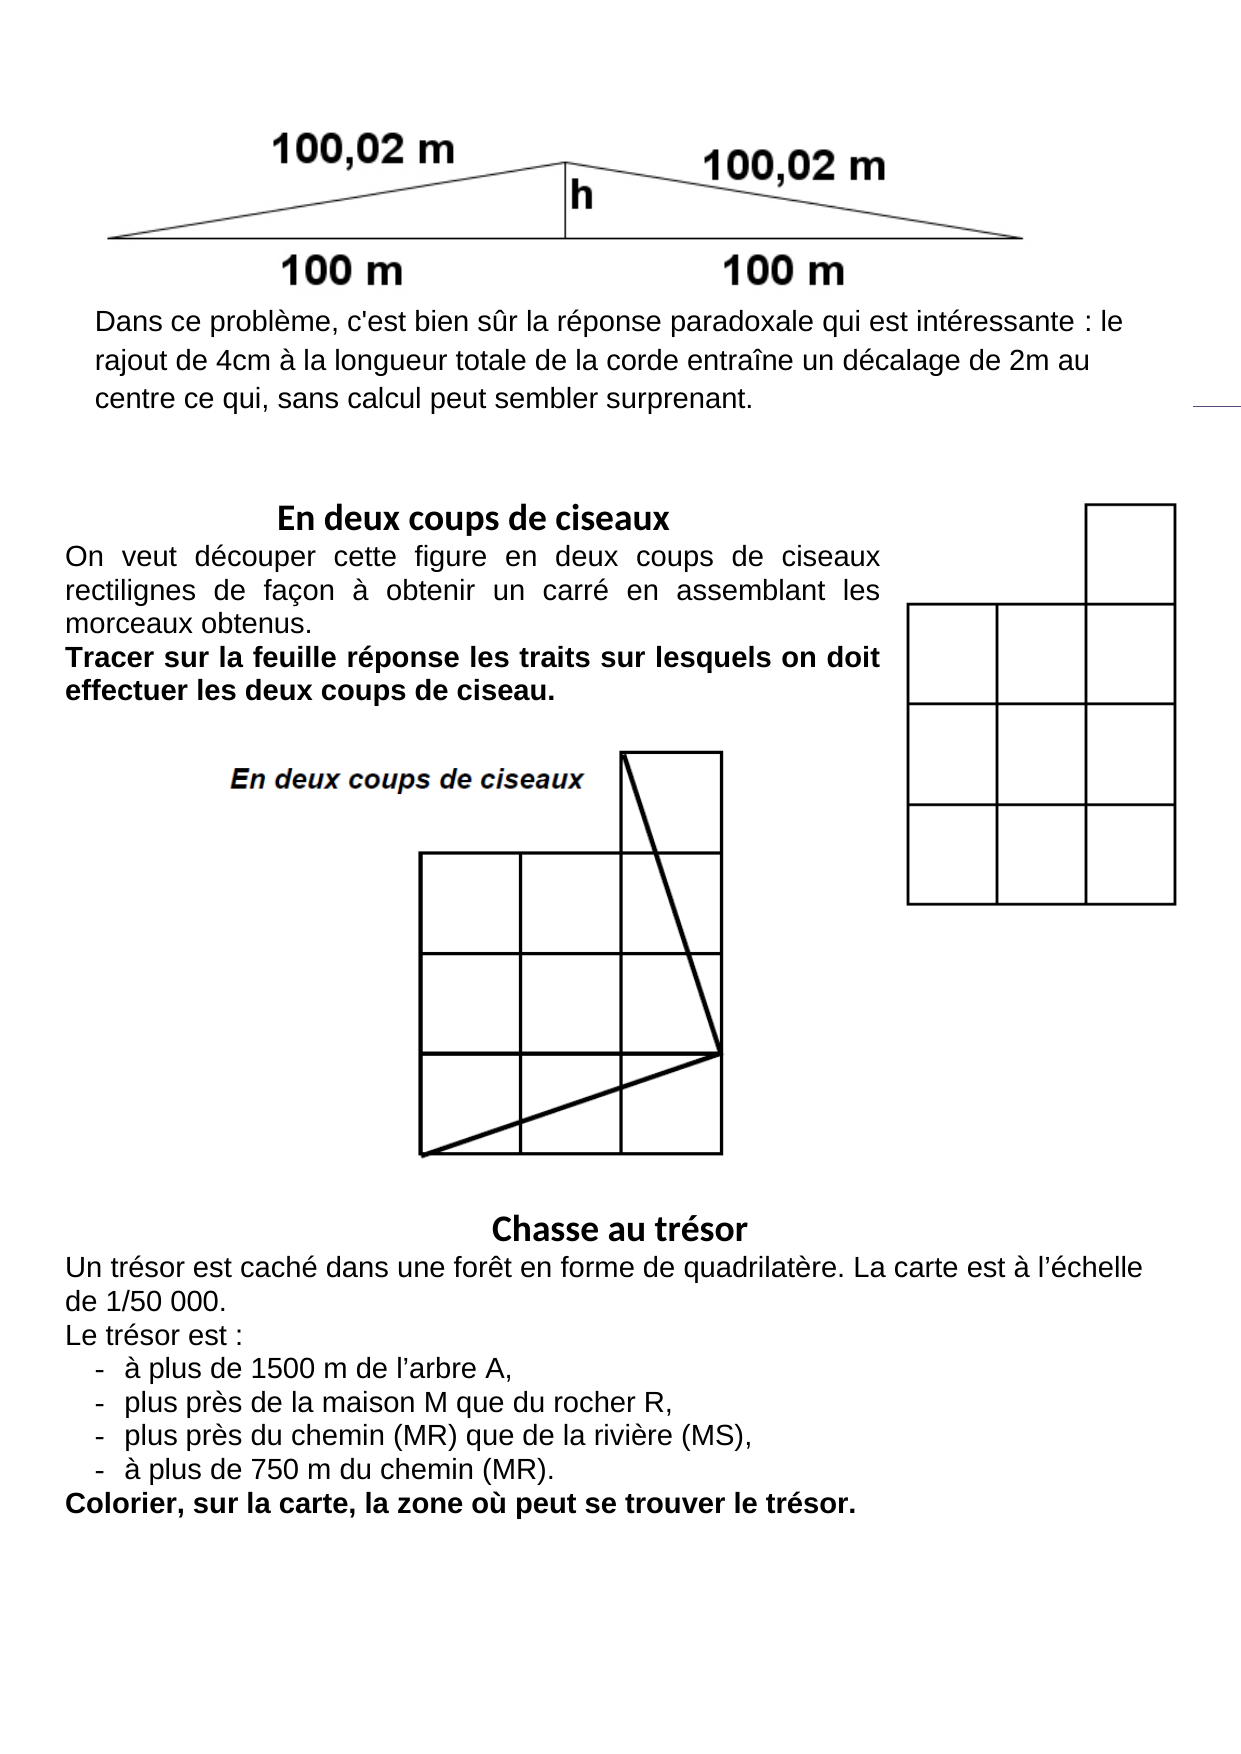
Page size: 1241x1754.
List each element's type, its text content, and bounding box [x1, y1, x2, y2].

text On veut découper cette figure en deux coups de ciseaux rectilignes de façon à obtenir un carré en assemblant les morceaux obtenus. [65, 539, 900, 640]
picture [900, 499, 1182, 911]
list plus près de la maison M que du rocher R, [94, 1385, 1175, 1418]
text Le trésor est : [65, 1317, 1175, 1351]
text Colorier, sur la carte, la zone où peut se trouver le trésor. [65, 1486, 1175, 1519]
text Tracer sur la feuille réponse les traits sur lesquels on doit effectuer les deux coups de ciseau. [65, 640, 900, 707]
list à plus de 750 m du chemin (MR). [94, 1452, 1175, 1486]
list à plus de 1500 m de l’arbre A, [94, 1351, 1175, 1385]
picture [94, 101, 1040, 305]
text Un trésor est caché dans une forêt en forme de quadrilatère. La carte est à l’échelle de 1/50 000. [65, 1250, 1175, 1317]
list plus près du chemin (MR) que de la rivière (MS), [94, 1418, 1175, 1452]
picture [198, 727, 733, 1163]
text Chasse au trésor [65, 1204, 1175, 1250]
text En deux coups de ciseaux [65, 493, 1175, 539]
text Dans ce problème, c'est bien sûr la réponse paradoxale qui est intéressante : le rajout de 4cm à la longueur totale de la corde entraîne un décalage de 2m au centre ce qui, sans calcul peut sembler surprenant. [94, 304, 1175, 415]
